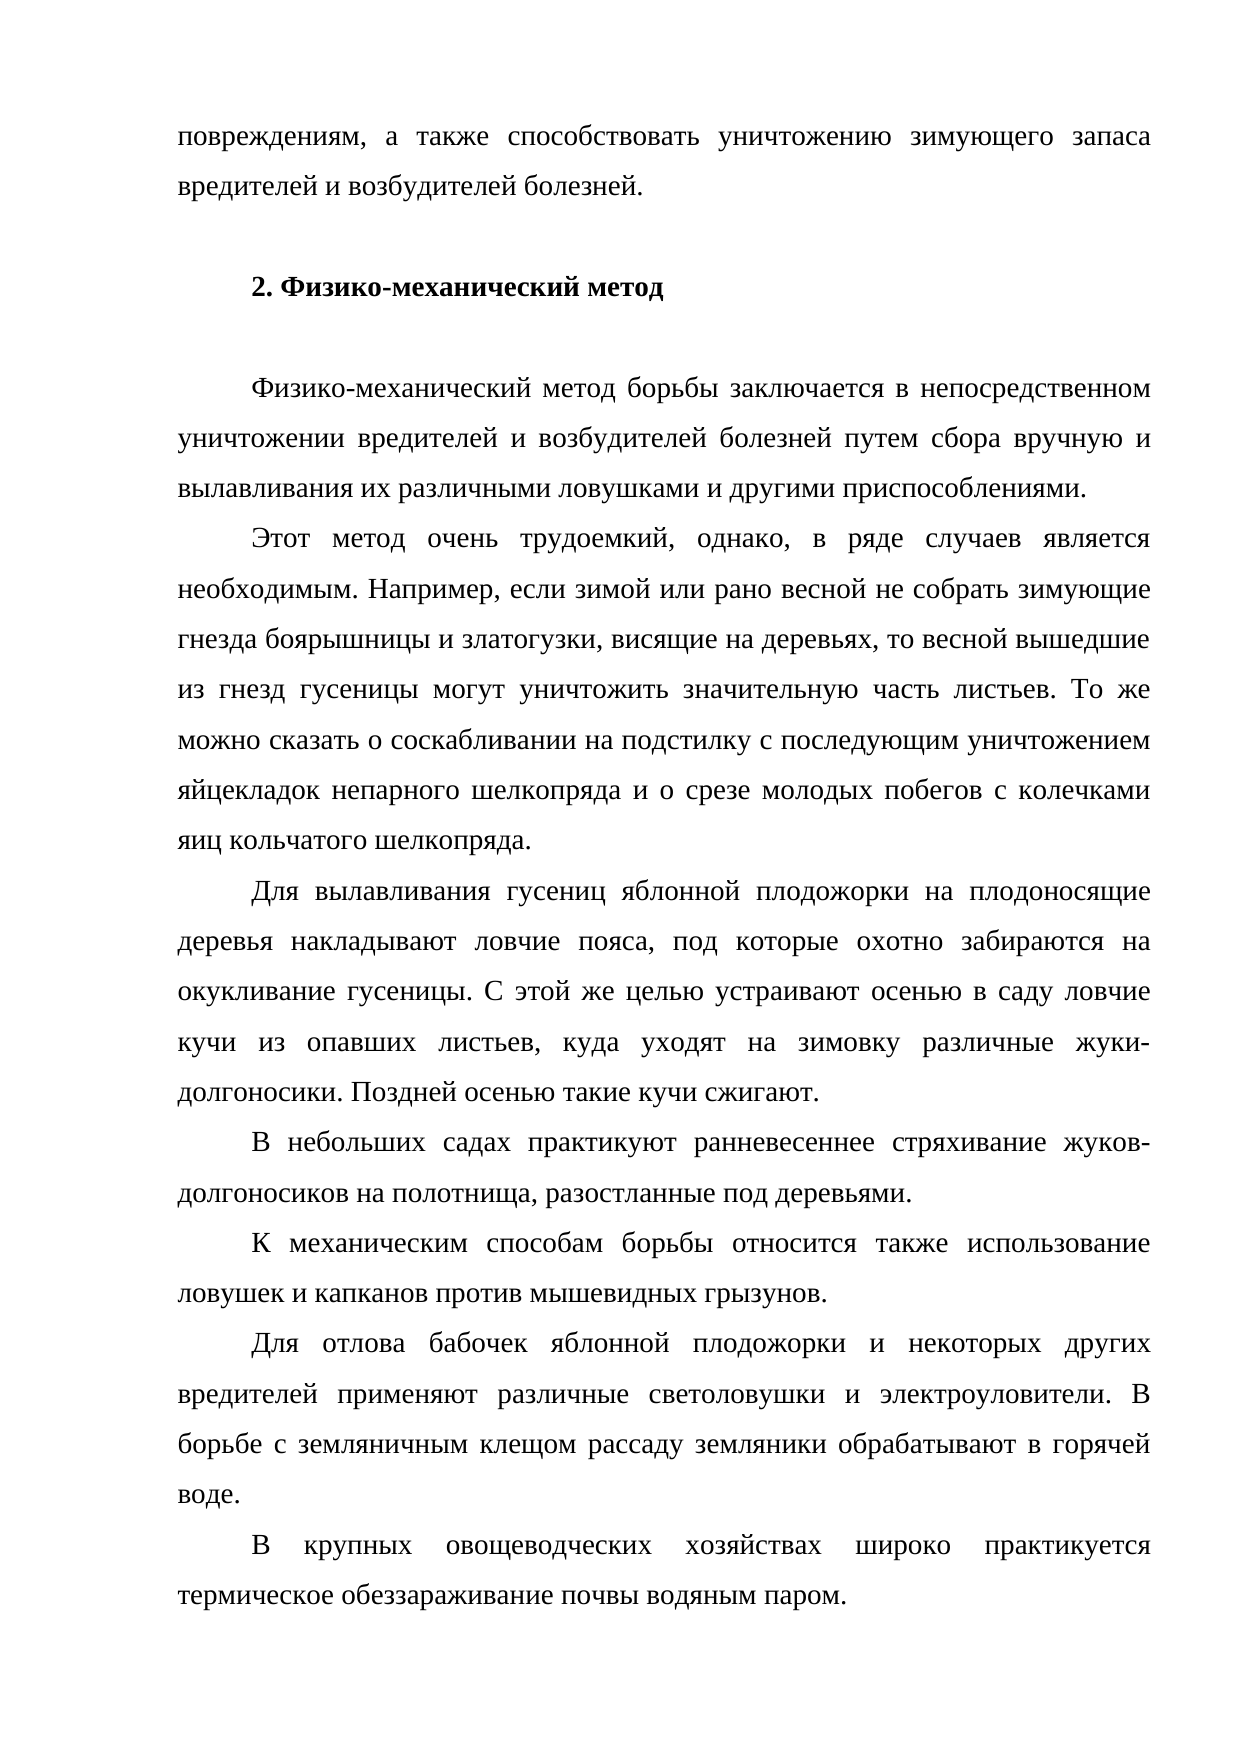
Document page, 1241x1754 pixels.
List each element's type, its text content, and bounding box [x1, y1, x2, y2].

text Этот метод очень трудоемкий, однако, в ряде случаев является необходимым. Например, если зимой или рано весной не собрать зимующие гнезда боярышницы и златогузки, висящие на деревьях, то весной вышедшие из гнезд гусеницы могут уничтожить значительную часть листьев. То же можно сказать о соскабливании на подстилку с последующим уничтожением яйцекладок непарного шелкопряда и о срезе молодых побегов с колечками яиц кольчатого шелкопряда. [177, 521, 1152, 856]
text К механическим способам борьбы относится также использование ловушек и капканов против мышевидных грызунов. [177, 1225, 1152, 1309]
text Для вылавливания гусениц яблонной плодожорки на плодоносящие деревья накладывают ловчие пояса, под которые охотно забираются на окукливание гусеницы. С этой же целью устраивают осенью в саду ловчие кучи из опавших листьев, куда уходят на зимовку различные жуки-долгоносики. Поздней осенью такие кучи сжигают. [177, 873, 1152, 1108]
text В небольших садах практикуют ранневесеннее стряхивание жуков-долгоносиков на полотнища, разостланные под деревьями. [177, 1124, 1152, 1208]
text В крупных овощеводческих хозяйствах широко практикуется термическое обеззараживание почвы водяным паром. [177, 1527, 1152, 1611]
text Физико-механический метод борьбы заключается в непосредственном уничтожении вредителей и возбудителей болезней путем сбора вручную и вылавливания их различными ловушками и другими приспособлениями. [177, 370, 1152, 504]
text 2. Физико-механический метод [177, 269, 1152, 303]
text Для отлова бабочек яблонной плодожорки и некоторых других вредителей применяют различные светоловушки и электроуловители. В борьбе с земляничным клещом рассаду земляники обрабатывают в горячей воде. [177, 1326, 1152, 1510]
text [177, 118, 1152, 202]
